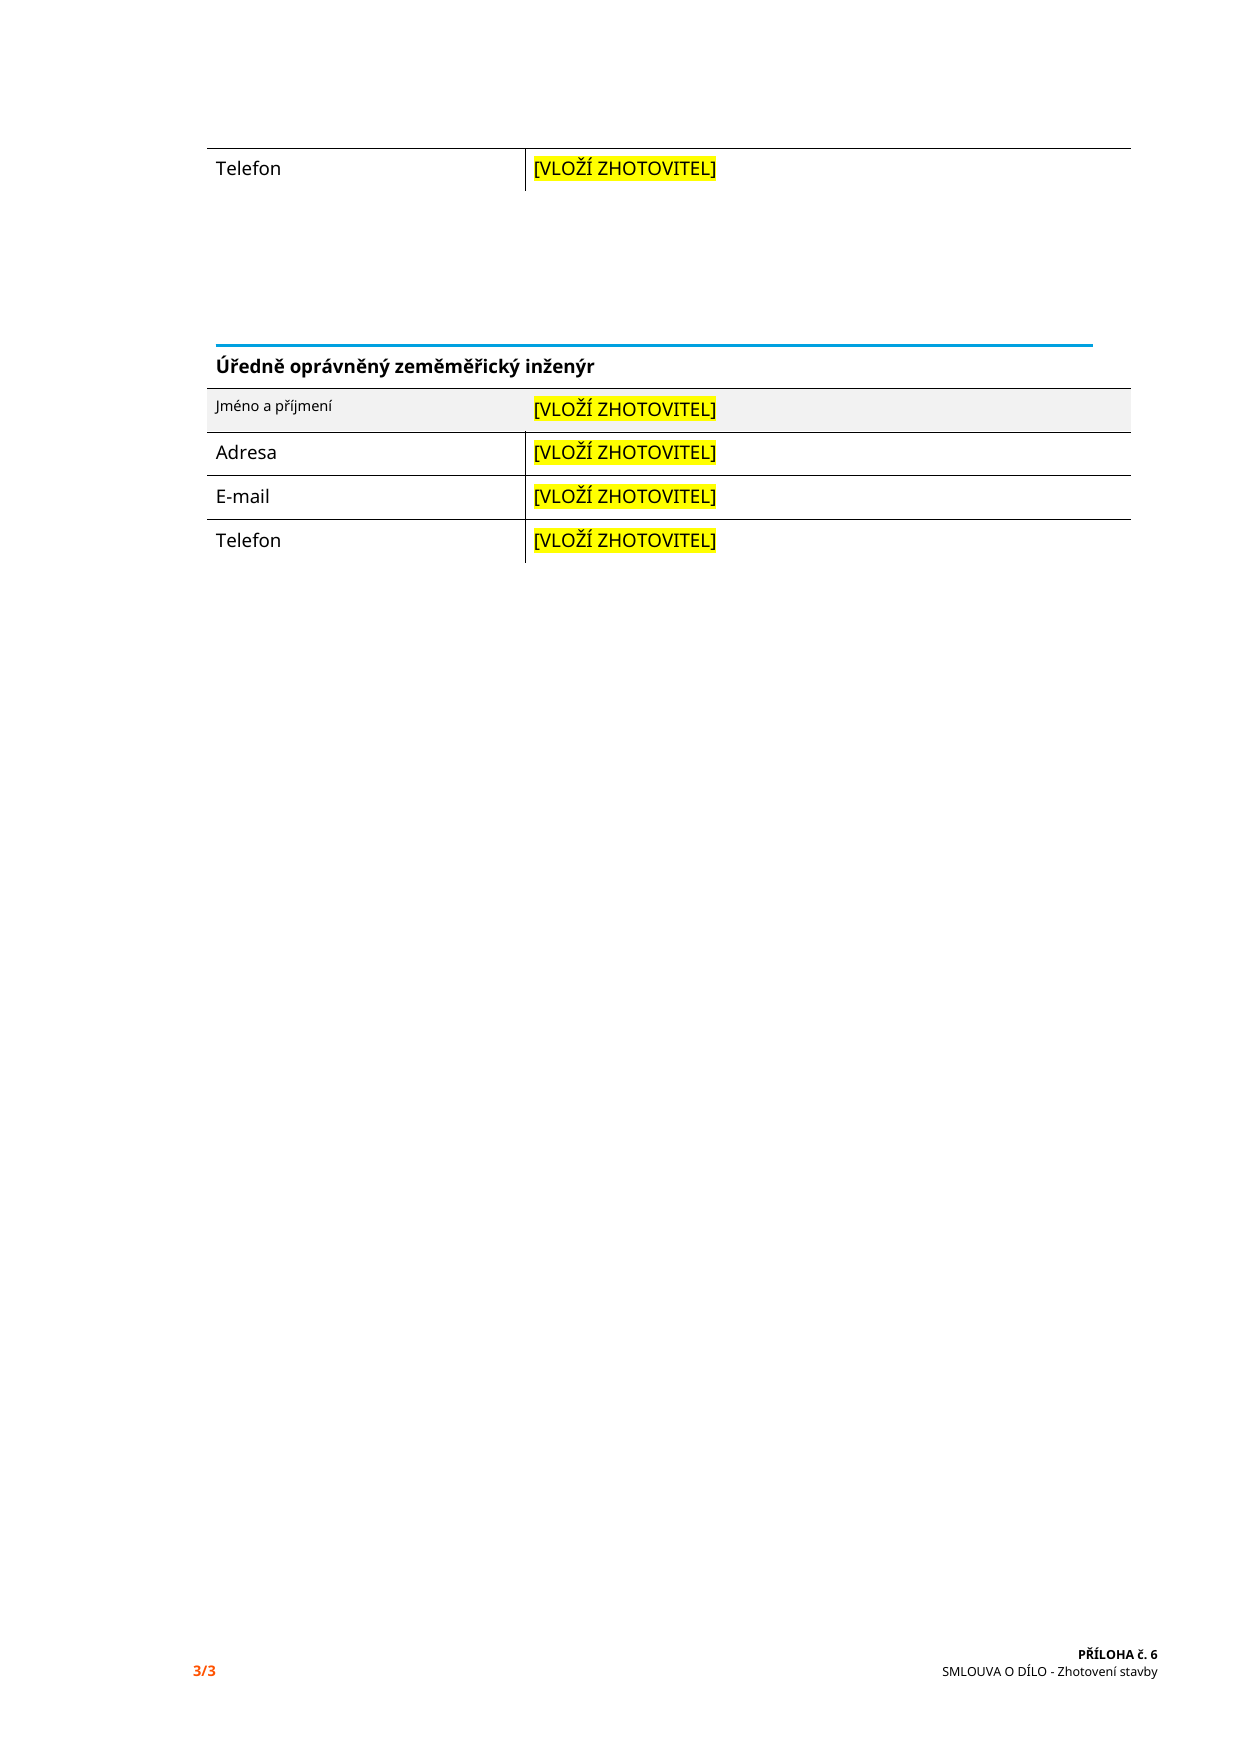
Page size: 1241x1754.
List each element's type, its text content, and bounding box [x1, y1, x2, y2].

table_cell [VLOŽÍ ZHOTOVITEL] [526, 476, 1131, 519]
table_cell [VLOŽÍ ZHOTOVITEL] [526, 520, 1131, 563]
table_cell [VLOŽÍ ZHOTOVITEL] [526, 149, 1131, 191]
table_cell Telefon [207, 520, 525, 563]
table_cell E-mail [207, 476, 525, 519]
table_cell [VLOŽÍ ZHOTOVITEL] [526, 433, 1131, 475]
table_cell Adresa [207, 433, 525, 475]
text Úředně oprávněný zeměměřický inženýr [216, 347, 1093, 379]
table_header Jméno a příjmení [207, 389, 526, 431]
table_header [VLOŽÍ ZHOTOVITEL] [526, 389, 1131, 431]
table_cell Telefon [207, 149, 525, 191]
